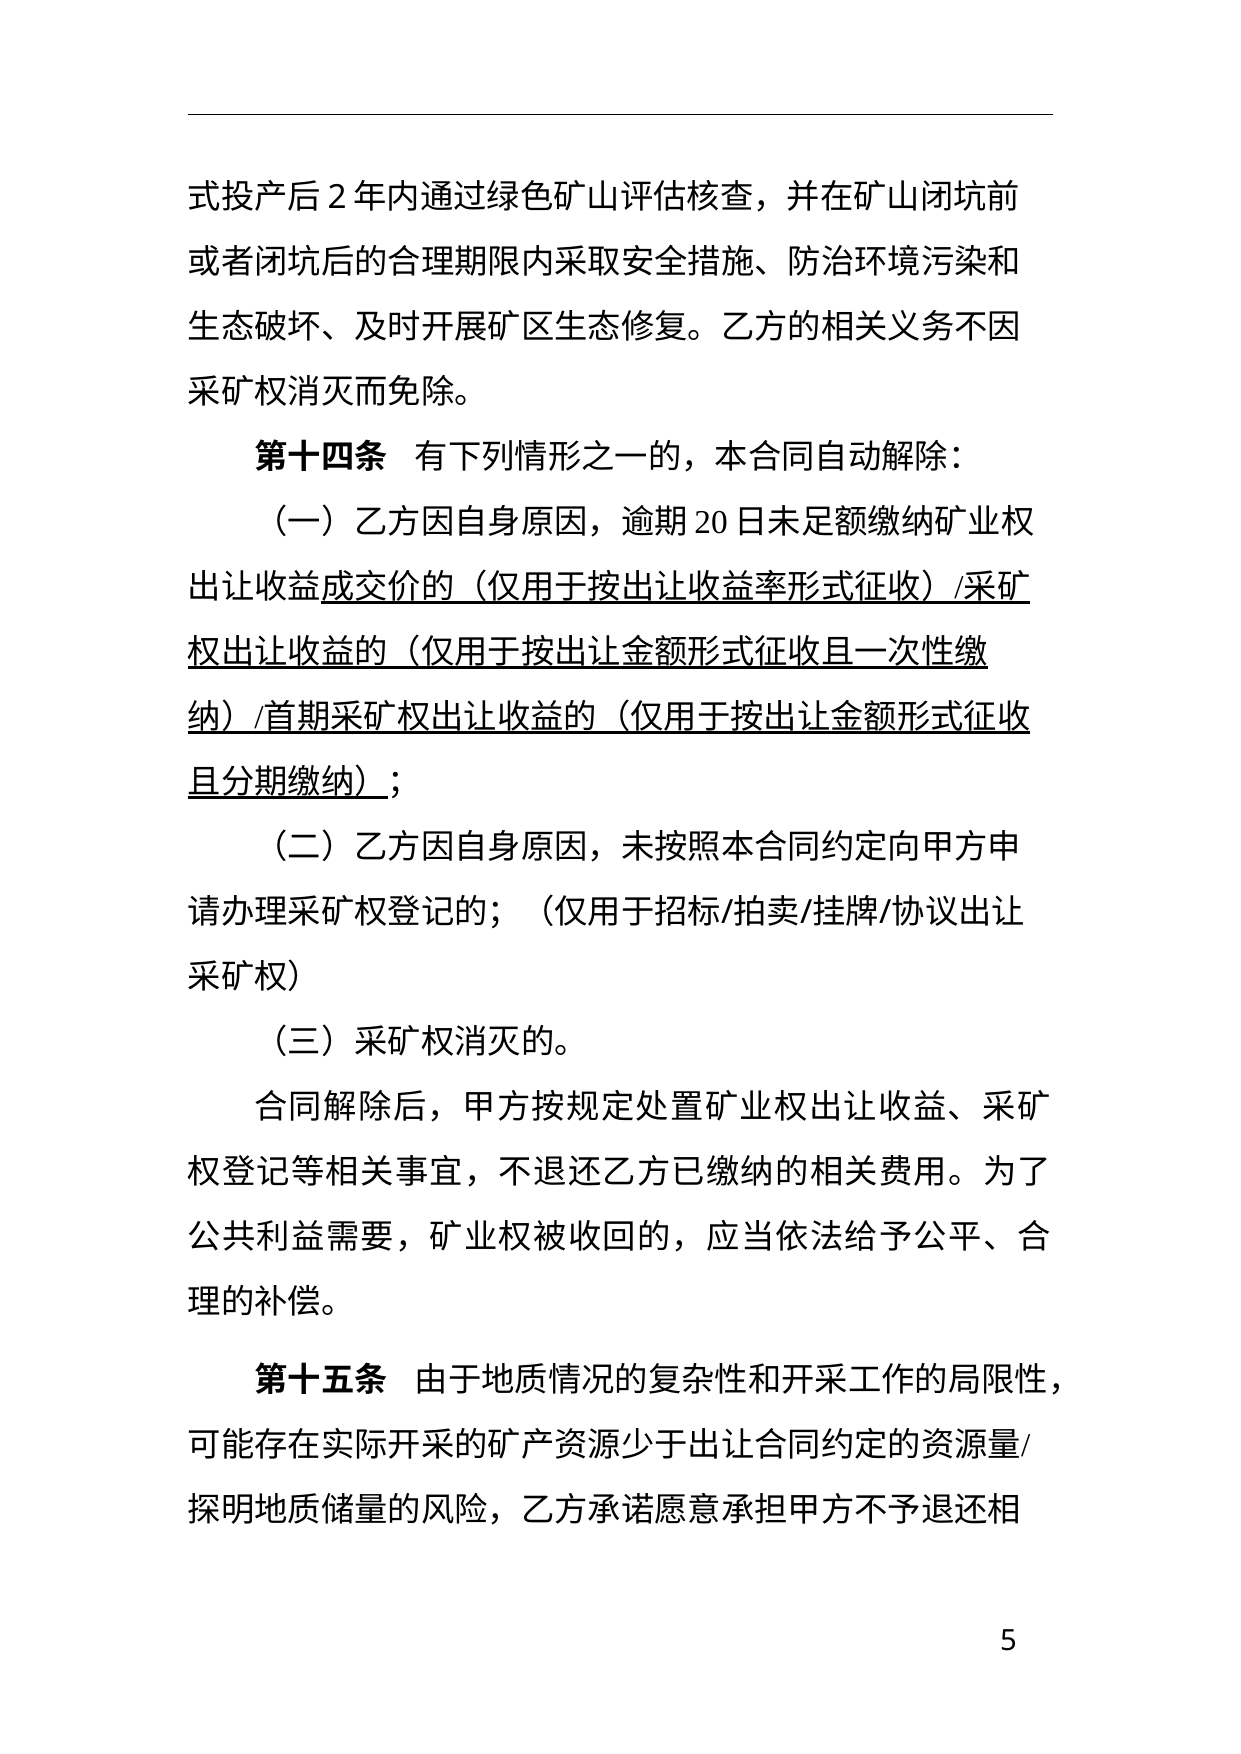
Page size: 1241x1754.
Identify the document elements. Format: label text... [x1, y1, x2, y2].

list 有下列情形之一的，本合同自动解除： [187, 422, 1053, 487]
list 乙方因自身原因，逾期20日未足额缴纳矿业权出让收益成交价的（仅用于按出让收益率形式征收）/采矿权出让收益的（仅用于按出让金额形式征收且一次性缴纳）/首期采矿权出让收益的（仅用于按出让金额形式征收且分期缴纳）； [187, 487, 1053, 812]
list 采矿权消灭的。 [187, 1007, 1053, 1072]
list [187, 162, 1053, 422]
list 乙方因自身原因，未按照本合同约定向甲方申请办理采矿权登记的；（仅用于招标/拍卖/挂牌/协议出让采矿权） [187, 812, 1053, 1007]
text 合同解除后，甲方按规定处置矿业权出让收益、采矿权登记等相关事宜，不退还乙方已缴纳的相关费用。为了公共利益需要，矿业权被收回的，应当依法给予公平、合理的补偿。 [187, 1072, 1053, 1332]
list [187, 1344, 1053, 1539]
